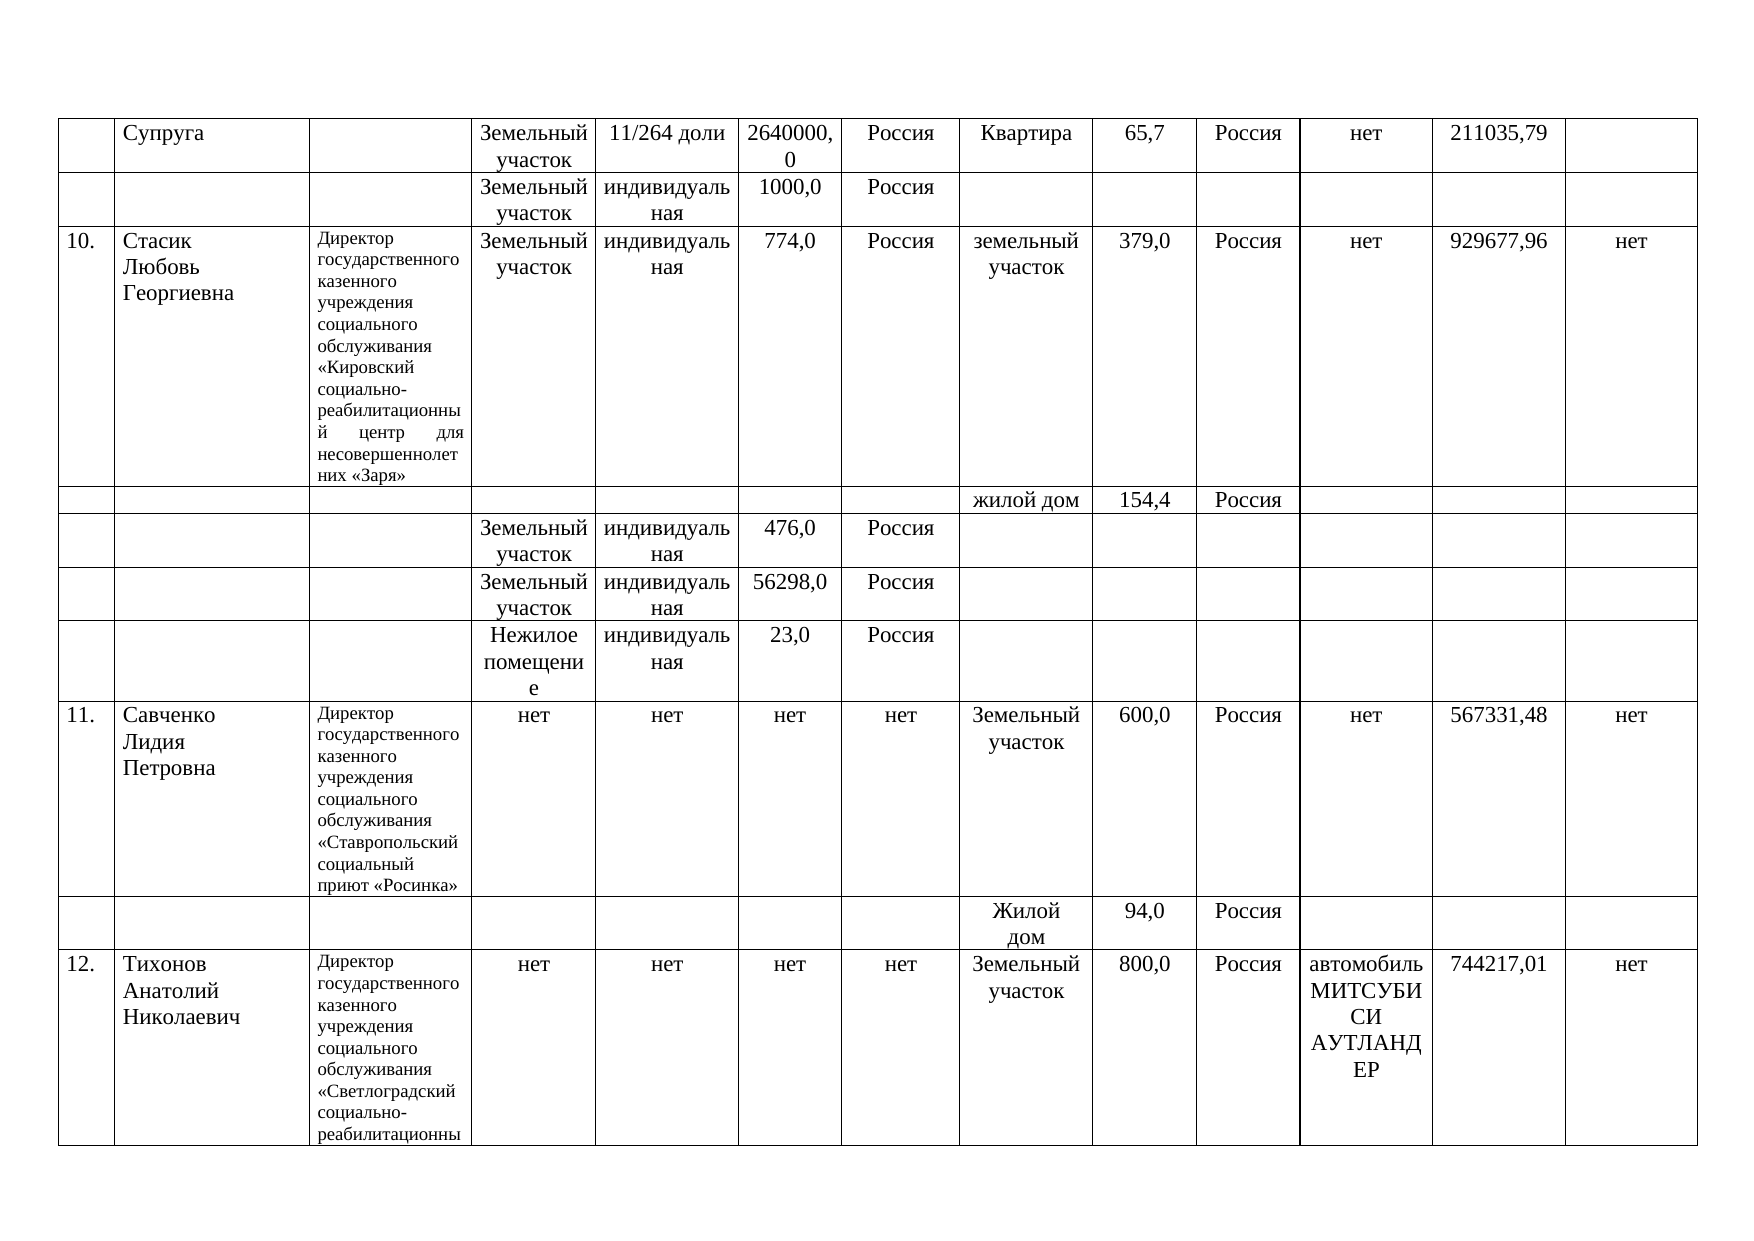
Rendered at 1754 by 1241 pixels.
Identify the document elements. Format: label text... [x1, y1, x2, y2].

table_cell [960, 514, 1092, 567]
table_cell Россия [1197, 487, 1299, 513]
table_cell [59, 568, 114, 620]
table_cell 11. [59, 702, 114, 896]
table_cell Земельный участок [472, 227, 595, 486]
table_cell [842, 897, 959, 949]
table_cell [1301, 568, 1432, 620]
table_cell [59, 119, 114, 172]
table_cell 567331,48 [1433, 702, 1565, 896]
table_cell 211035,79 [1433, 119, 1565, 172]
table_cell нет [1301, 227, 1432, 486]
table_cell 154,4 [1093, 487, 1196, 513]
table_cell [1093, 173, 1196, 226]
table_cell [1433, 568, 1565, 620]
table_cell [1197, 568, 1299, 620]
table_cell индивидуальная [596, 173, 738, 226]
table_cell [59, 621, 114, 701]
table_cell Земельный участок [960, 702, 1092, 896]
table_cell [1433, 621, 1565, 701]
table_cell [115, 514, 309, 567]
table_cell [596, 897, 738, 949]
table_cell [1301, 897, 1432, 949]
table_cell [1433, 897, 1565, 949]
table_cell 2640000,0 [739, 119, 841, 172]
table_cell нет [1566, 227, 1697, 486]
table_cell Россия [842, 621, 959, 701]
table_cell [1566, 173, 1697, 226]
table_cell нет [596, 950, 738, 1144]
table_cell Квартира [960, 119, 1092, 172]
table_cell [310, 487, 471, 513]
table_cell 94,0 [1093, 897, 1196, 949]
table_cell Директор государственного казенного учреждения социального обслуживания «Кировский социально-реабилитационный центр для несовершеннолетних «Заря» [310, 227, 471, 486]
table_cell 56298,0 [739, 568, 841, 620]
table_cell нет [842, 950, 959, 1144]
table_cell [1093, 568, 1196, 620]
table_cell [59, 173, 114, 226]
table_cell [115, 950, 309, 1144]
table_cell [472, 487, 595, 513]
table_cell Россия [842, 173, 959, 226]
table_cell [1301, 173, 1432, 226]
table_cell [310, 950, 471, 1144]
table_cell 600,0 [1093, 702, 1196, 896]
table_cell Савченко Лидия Петровна [115, 702, 309, 896]
table_cell [1433, 173, 1565, 226]
table_cell нет [472, 950, 595, 1144]
table_cell [739, 487, 841, 513]
table_cell [310, 173, 471, 226]
table_cell [1566, 514, 1697, 567]
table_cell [1301, 950, 1432, 1144]
table_cell 12. [59, 950, 114, 1144]
table_cell 476,0 [739, 514, 841, 567]
table_cell Россия [1197, 227, 1299, 486]
table_cell индивидуальная [596, 568, 738, 620]
table_cell [59, 897, 114, 949]
table_cell нет [1301, 702, 1432, 896]
table_cell [1301, 514, 1432, 567]
table_cell земельный участок [960, 227, 1092, 486]
table_cell нет [1301, 119, 1432, 172]
table_cell Стасик Любовь Георгиевна [115, 227, 309, 486]
table_cell [310, 119, 471, 172]
table_cell 23,0 [739, 621, 841, 701]
table_cell [842, 487, 959, 513]
table_cell 1000,0 [739, 173, 841, 226]
table_cell нет [739, 702, 841, 896]
table_cell [1197, 173, 1299, 226]
table_cell Земельный участок [472, 568, 595, 620]
table_cell [960, 621, 1092, 701]
table_cell индивидуальная [596, 514, 738, 567]
table_cell жилой дом [960, 487, 1092, 513]
table_cell 11/264 доли [596, 119, 738, 172]
table_cell Земельный участок [472, 514, 595, 567]
table_cell Россия [1197, 950, 1299, 1144]
table_cell [1433, 487, 1565, 513]
table_cell [1093, 514, 1196, 567]
table_cell 774,0 [739, 227, 841, 486]
table_cell [1197, 621, 1299, 701]
table_cell [739, 897, 841, 949]
table_cell [310, 897, 471, 949]
table_cell [1566, 568, 1697, 620]
table_cell [115, 621, 309, 701]
table_cell нет [1566, 702, 1697, 896]
table_cell [1093, 621, 1196, 701]
table_cell [59, 514, 114, 567]
table_cell 10. [59, 227, 114, 486]
table_cell [1301, 487, 1432, 513]
table_cell Россия [842, 227, 959, 486]
table_cell 744217,01 [1433, 950, 1565, 1144]
table_cell нет [842, 702, 959, 896]
table_cell 800,0 [1093, 950, 1196, 1144]
table_cell [115, 173, 309, 226]
table_cell 65,7 [1093, 119, 1196, 172]
table_cell [115, 568, 309, 620]
table_cell нет [739, 950, 841, 1144]
table_cell Нежилое помещение [472, 621, 595, 701]
table_cell [115, 487, 309, 513]
table_cell [596, 487, 738, 513]
table_cell [1566, 621, 1697, 701]
table_cell [960, 568, 1092, 620]
table_cell [1566, 487, 1697, 513]
table_cell [59, 487, 114, 513]
table_cell [115, 897, 309, 949]
table_cell Земельный участок [472, 173, 595, 226]
table_cell Россия [1197, 702, 1299, 896]
table_cell 929677,96 [1433, 227, 1565, 486]
table_cell [1433, 514, 1565, 567]
table_cell Жилой дом [960, 897, 1092, 949]
table_cell индивидуальная [596, 227, 738, 486]
table_cell 379,0 [1093, 227, 1196, 486]
table_cell [1301, 621, 1432, 701]
table_cell Россия [1197, 119, 1299, 172]
table_cell нет [1566, 950, 1697, 1144]
table_cell [960, 173, 1092, 226]
table_cell [310, 568, 471, 620]
table_cell [1197, 514, 1299, 567]
table_cell Супруга [115, 119, 309, 172]
table_cell Директор государственного казенного учреждения социального обслуживания «Ставропольский социальный приют «Росинка» [310, 702, 471, 896]
table_cell [1566, 897, 1697, 949]
table_cell Россия [1197, 897, 1299, 949]
table_cell Россия [842, 568, 959, 620]
table_cell Россия [842, 514, 959, 567]
table_cell [472, 897, 595, 949]
table_cell нет [472, 702, 595, 896]
table_cell Земельный участок [472, 119, 595, 172]
table_cell индивидуальная [596, 621, 738, 701]
table_cell Земельный участок [960, 950, 1092, 1144]
table_cell [1566, 119, 1697, 172]
table_cell Россия [842, 119, 959, 172]
table_cell [310, 514, 471, 567]
table_cell нет [596, 702, 738, 896]
table_cell [310, 621, 471, 701]
